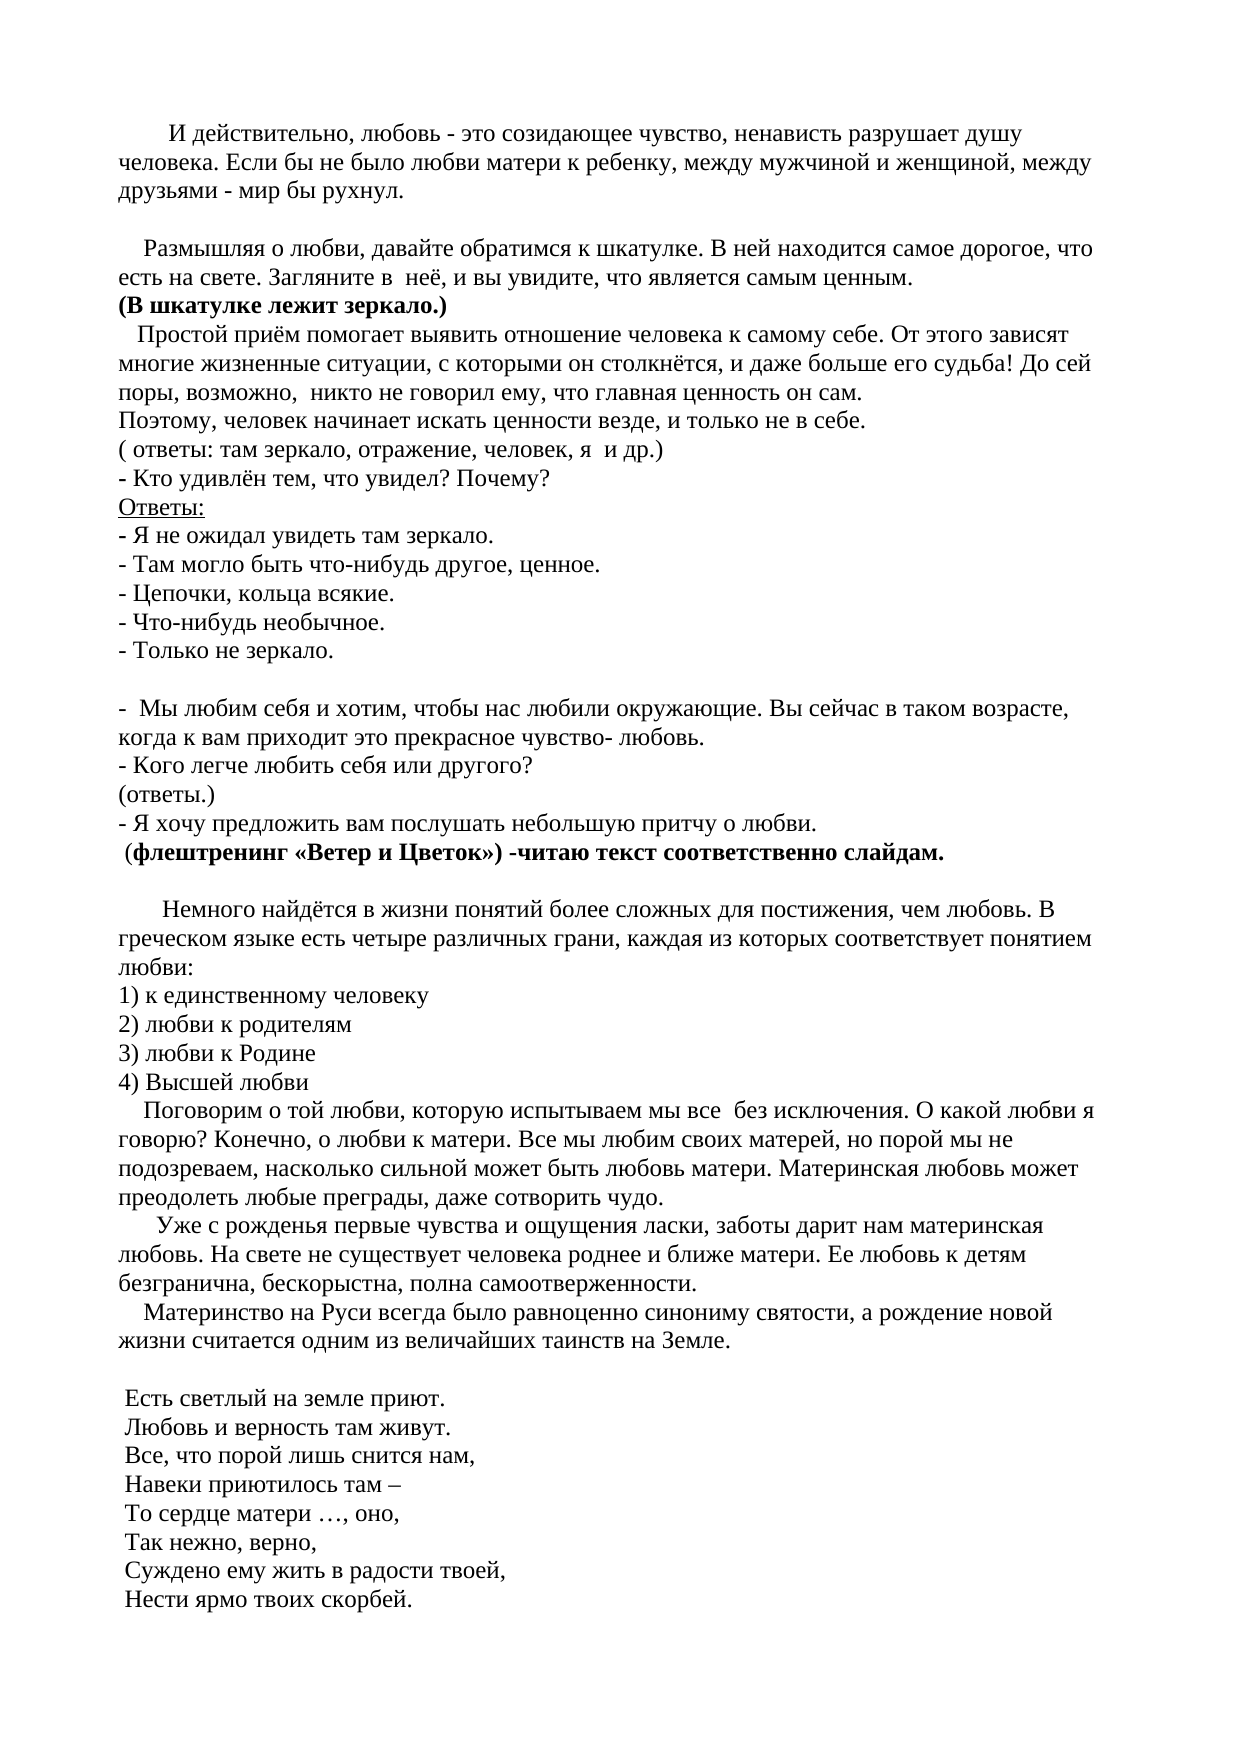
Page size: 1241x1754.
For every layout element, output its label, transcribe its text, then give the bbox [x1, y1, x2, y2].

text 1) к единственному человеку [118, 981, 1122, 1009]
text То сердце матери …, оно, [118, 1498, 1122, 1527]
text Размышляя о любви, давайте обратимся к шкатулке. В ней находится самое дорогое, что есть на свете. Загляните в неё, и вы увидите, что является самым ценным. [118, 233, 1122, 291]
text Ответы: [118, 492, 1122, 521]
text (ответы.) [118, 779, 1122, 808]
text Поговорим о той любви, которую испытываем мы все без исключения. О какой любви я говорю? Конечно, о любви к матери. Все мы любим своих матерей, но порой мы не подозреваем, насколько сильной может быть любовь матери. Материнская любовь может преодолеть любые преграды, даже сотворить чудо. [118, 1096, 1122, 1211]
text 2) любви к родителям [118, 1009, 1122, 1038]
text И действительно, любовь - это созидающее чувство, ненависть разрушает душу человека. Если бы не было любви матери к ребенку, между мужчиной и женщиной, между друзьями - мир бы рухнул. [118, 118, 1122, 204]
text - Что-нибудь необычное. [118, 607, 1122, 636]
text - Кого легче любить себя или другого? [118, 751, 1122, 779]
text ( ответы: там зеркало, отражение, человек, я и др.) [118, 434, 1122, 463]
text - Цепочки, кольца всякие. [118, 578, 1122, 607]
text (флештренинг «Ветер и Цветок») -читаю текст соответственно слайдам. [118, 837, 1122, 866]
text - Я хочу предложить вам послушать небольшую притчу о любви. [118, 808, 1122, 837]
text Есть светлый на земле приют. [118, 1383, 1122, 1412]
text Уже с рожденья первые чувства и ощущения ласки, заботы дарит нам материнская любовь. На свете не существует человека роднее и ближе матери. Ее любовь к детям безгранична, бескорыстна, полна самоотверженности. [118, 1211, 1122, 1297]
text Все, что порой лишь снится нам, [118, 1441, 1122, 1469]
text Немного найдётся в жизни понятий более сложных для постижения, чем любовь. В греческом языке есть четыре различных грани, каждая из которых соответствует понятием любви: [118, 894, 1122, 981]
text 3) любви к Родине [118, 1038, 1122, 1067]
text - Там могло быть что-нибудь другое, ценное. [118, 549, 1122, 578]
text - Кто удивлён тем, что увидел? Почему? [118, 463, 1122, 492]
text 4) Высшей любви [118, 1067, 1122, 1096]
text Простой приём помогает выявить отношение человека к самому себе. От этого зависят многие жизненные ситуации, с которыми он столкнётся, и даже больше его судьба! До сей поры, возможно, никто не говорил ему, что главная ценность он сам. [118, 319, 1122, 406]
text Любовь и верность там живут. [118, 1412, 1122, 1441]
text - Я не ожидал увидеть там зеркало. [118, 521, 1122, 549]
text - Мы любим себя и хотим, чтобы нас любили окружающие. Вы сейчас в таком возрасте, когда к вам приходит это прекрасное чувство- любовь. [118, 693, 1122, 751]
text Поэтому, человек начинает искать ценности везде, и только не в себе. [118, 406, 1122, 434]
text Так нежно, верно, [118, 1527, 1122, 1556]
text - Только не зеркало. [118, 636, 1122, 664]
text Материнство на Руси всегда было равноценно синониму святости, а рождение новой жизни считается одним из величайших таинств на Земле. [118, 1297, 1122, 1354]
text (В шкатулке лежит зеркало.) [118, 291, 1122, 319]
text Навеки приютилось там – [118, 1469, 1122, 1498]
text Суждено ему жить в радости твоей, [118, 1556, 1122, 1584]
text Нести ярмо твоих скорбей. [118, 1584, 1122, 1613]
